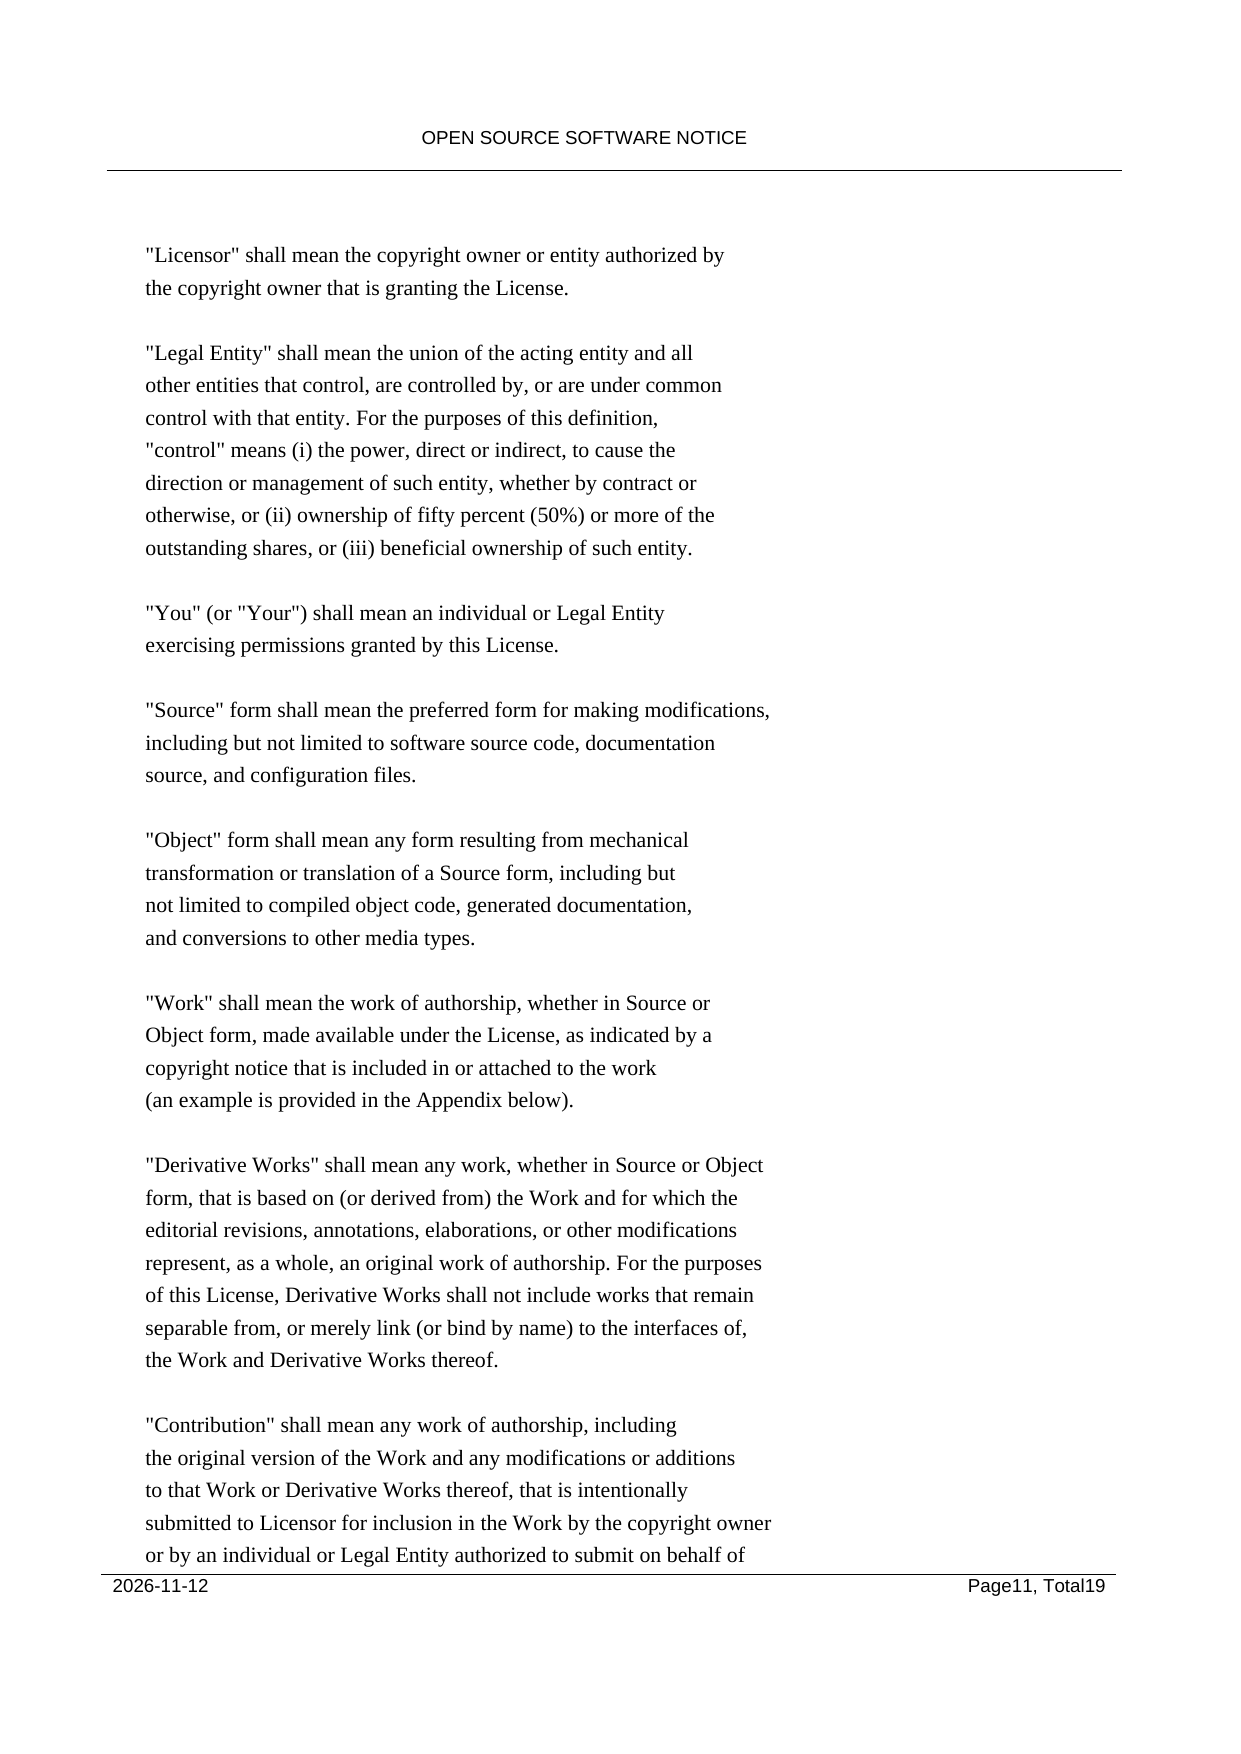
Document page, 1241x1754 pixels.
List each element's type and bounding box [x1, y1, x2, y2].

text [112, 206, 1128, 1571]
